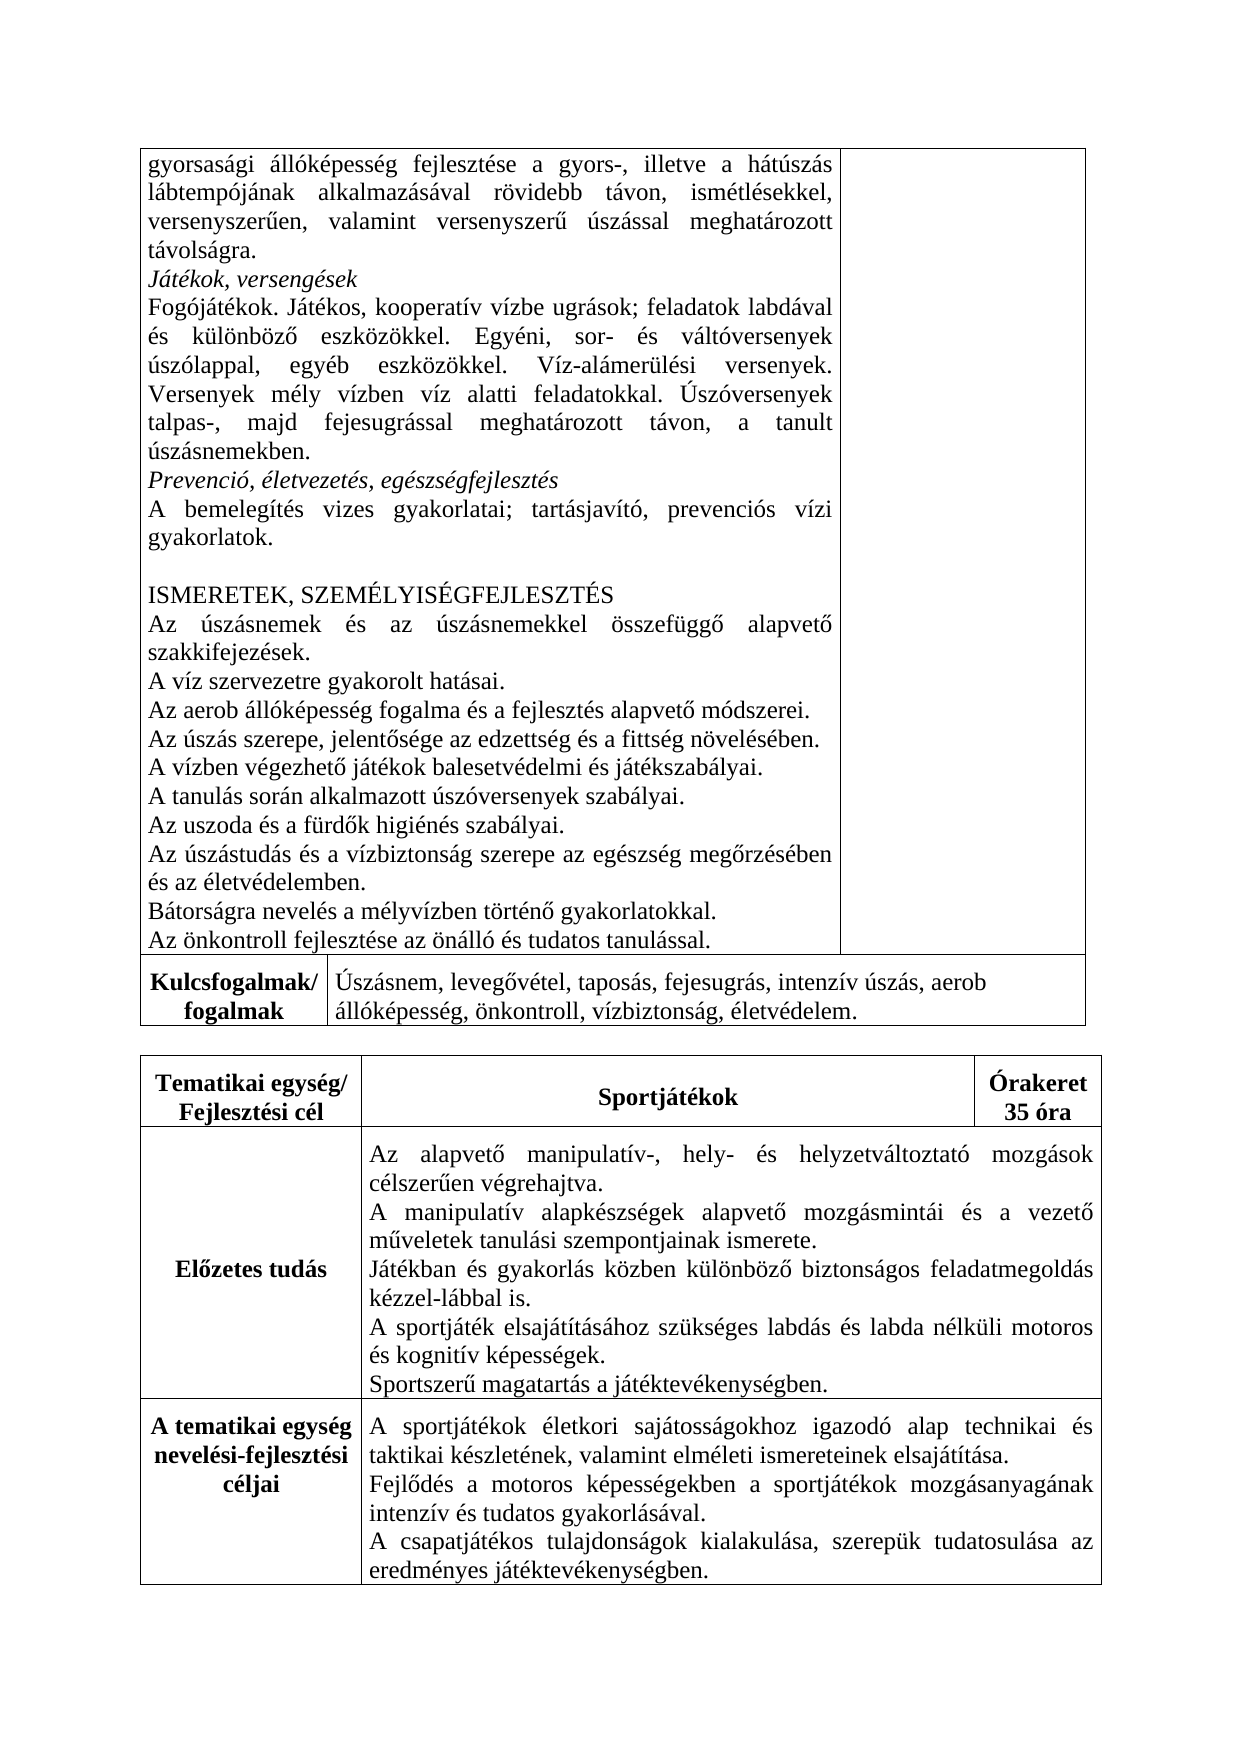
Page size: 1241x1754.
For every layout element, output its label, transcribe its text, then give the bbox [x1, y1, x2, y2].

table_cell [141, 149, 840, 954]
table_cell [362, 1399, 1101, 1584]
table_cell Kulcsfogalmak/ fogalmak [141, 955, 327, 1025]
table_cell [141, 1399, 361, 1584]
table_header Órakeret 35 óra [975, 1056, 1101, 1126]
table_cell Úszásnem, levegővétel, taposás, fejesugrás, intenzív úszás, aerob állóképesség, önkontroll, vízbiztonság, életvédelem. [328, 955, 1085, 1025]
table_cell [841, 149, 1085, 954]
table_cell Az alapvető manipulatív-, hely- és helyzetváltoztató mozgások célszerűen végrehajtva. A manipulatív alapkészségek alapvető mozgásmintái és a vezető műveletek tanulási szempontjainak ismerete. Játékban és gyakorlás közben különböző biztonságos feladatmegoldás kézzel-lábbal is. A sportjáték elsajátításához szükséges labdás és labda nélküli motoros és kognitív képességek. Sportszerű magatartás a játéktevékenységben. [362, 1127, 1101, 1398]
table_cell Előzetes tudás [141, 1127, 361, 1398]
table_header Tematikai egység/ Fejlesztési cél [141, 1056, 361, 1126]
table_header Sportjátékok [362, 1056, 974, 1126]
